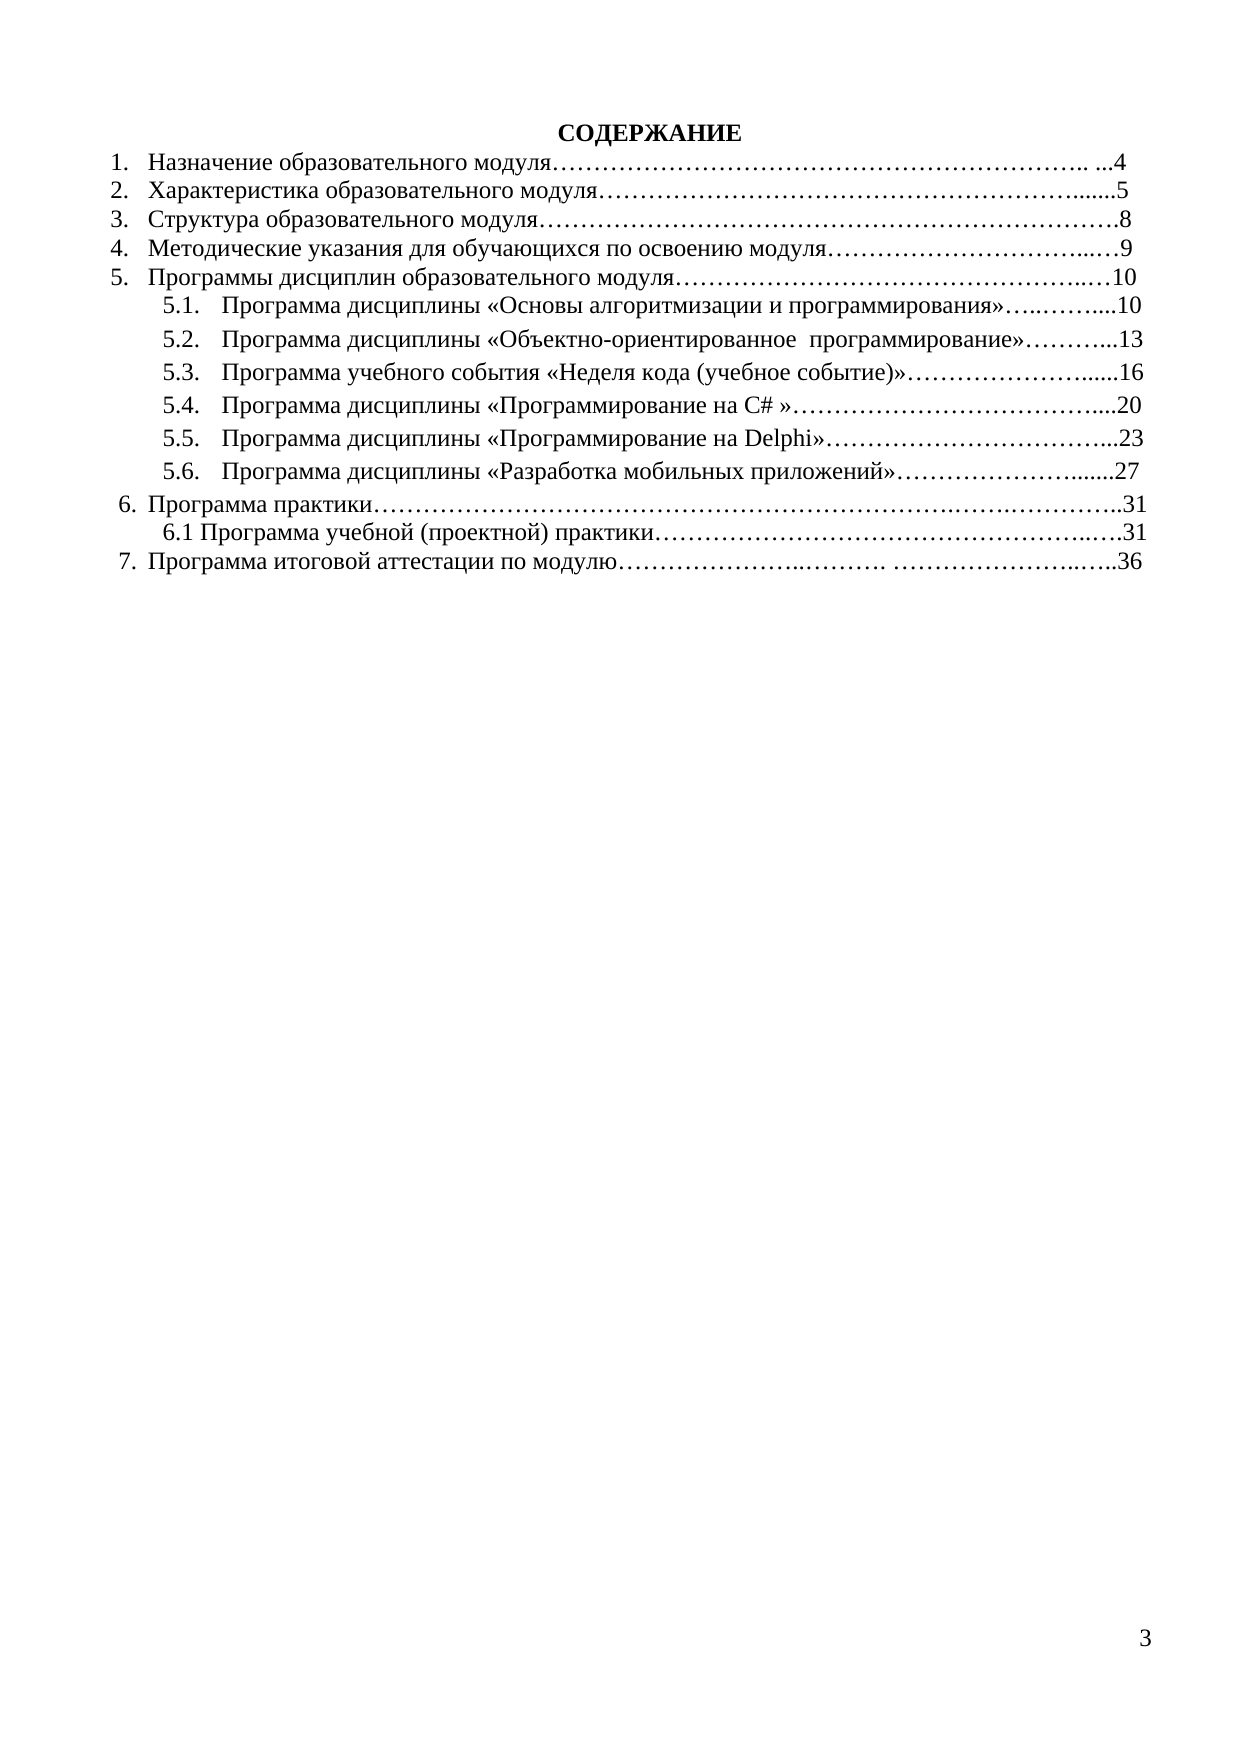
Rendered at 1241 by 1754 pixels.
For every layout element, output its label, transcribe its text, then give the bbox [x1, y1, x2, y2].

list Программа дисциплины «Объектно-ориентированное программирование»………...13 [148, 324, 1152, 352]
list Методические указания для обучающихся по освоению модуля…………………………...…9 [110, 233, 1152, 262]
list Назначение образовательного модуля……………………………………………………….. ...4 [110, 147, 1152, 176]
list Программа дисциплины «Программирование на Delphi»……………………………...23 [148, 423, 1152, 451]
list Структура образовательного модуля…………………………………………………………….8 [110, 204, 1152, 233]
list Программа дисциплины «Программирование нa C# »………………………………....20 [148, 390, 1152, 418]
list Характеристика образовательного модуля………………………………………………….......5 [110, 176, 1152, 204]
text Содержание [148, 118, 1152, 147]
list Программа учебного события «Неделя кода (учебное событие)»…………………......16 [148, 357, 1152, 385]
list 6.1 Программа учебной (проектной) практики……………………………………………..….31 [148, 517, 1152, 546]
list Программа дисциплины «Основы алгоритмизации и программирования»…..……....10 [148, 291, 1152, 319]
list Программа итоговой аттестации по модулю…………………..………. …………………..…..36 [118, 546, 1152, 575]
list Программы дисциплин образовательного модуля…………………………………………..…10 [110, 262, 1152, 291]
list Программа практики…………………………………………………………….…….…………..31 [118, 489, 1152, 517]
list Программа дисциплины «Разработка мобильных приложений»………………….......27 [148, 456, 1152, 484]
